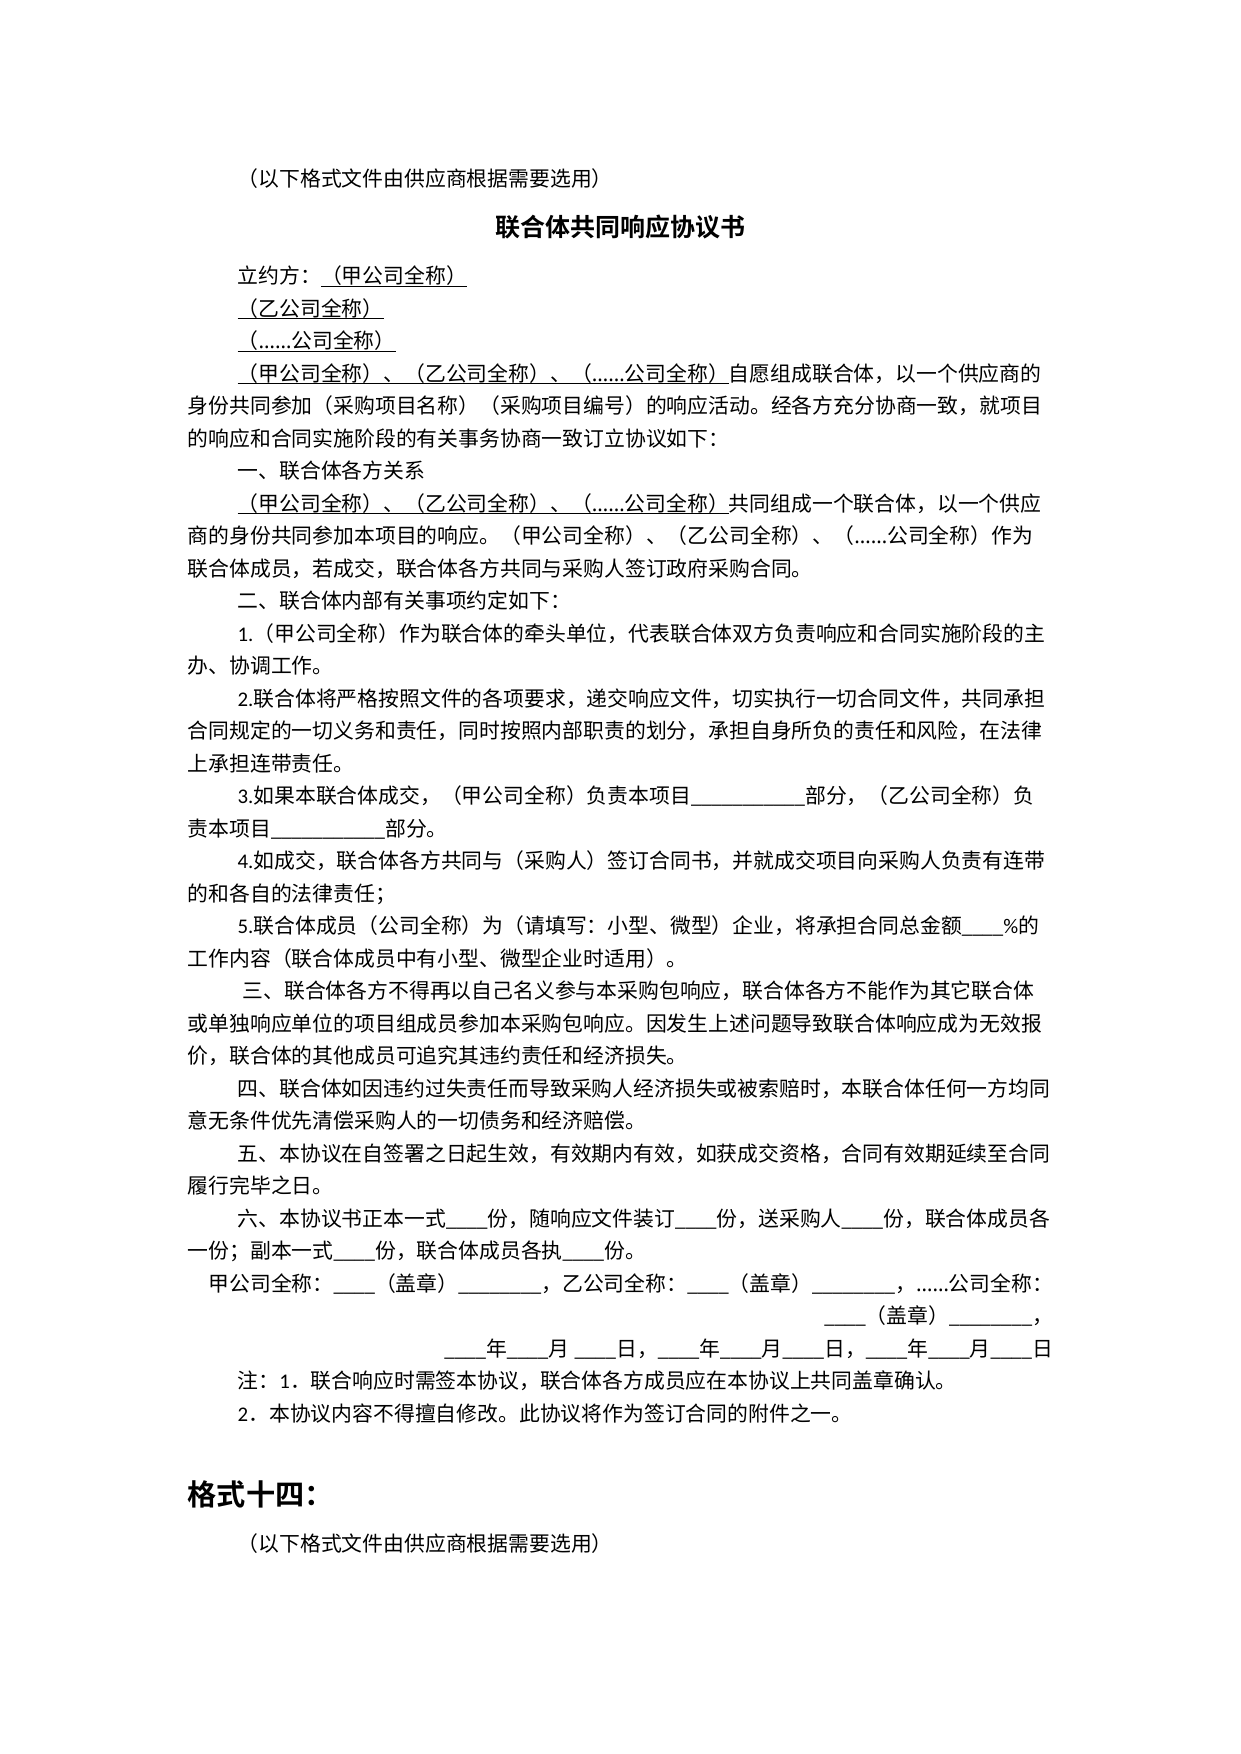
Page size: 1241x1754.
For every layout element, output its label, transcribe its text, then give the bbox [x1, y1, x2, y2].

text 一、联合体各方关系 [187, 454, 1053, 487]
text 二、联合体内部有关事项约定如下： [187, 584, 1053, 617]
text 六、本协议书正本一式____份，随响应文件装订____份，送采购人____份，联合体成员各一份；副本一式____份，联合体成员各执____份。 [187, 1202, 1053, 1267]
text 注：1．联合响应时需签本协议，联合体各方成员应在本协议上共同盖章确认。 [187, 1364, 1053, 1397]
text 5.联合体成员（公司全称）为（请填写：小型、微型）企业，将承担合同总金额____%的工作内容（联合体成员中有小型、微型企业时适用）。 [187, 909, 1053, 974]
text ____年____月 ____日，____年____月____日，____年____月____日 [187, 1332, 1053, 1364]
text 4.如成交，联合体各方共同与（采购人）签订合同书，并就成交项目向采购人负责有连带的和各自的法律责任； [187, 844, 1053, 909]
text （以下格式文件由供应商根据需要选用） [187, 162, 1053, 194]
text 1.（甲公司全称）作为联合体的牵头单位，代表联合体双方负责响应和合同实施阶段的主办、协调工作。 [187, 617, 1053, 682]
text （……公司全称） [187, 324, 1053, 357]
text 3.如果本联合体成交，（甲公司全称）负责本项目___________部分，（乙公司全称）负责本项目___________部分。 [187, 779, 1053, 844]
text 联合体共同响应协议书 [187, 194, 1053, 259]
text 五、本协议在自签署之日起生效，有效期内有效，如获成交资格，合同有效期延续至合同履行完毕之日。 [187, 1137, 1053, 1202]
text 甲公司全称：____（盖章）________，乙公司全称：____（盖章）________，……公司全称：____（盖章）________， [187, 1267, 1053, 1332]
text （乙公司全称） [187, 292, 1053, 324]
text 四、联合体如因违约过失责任而导致采购人经济损失或被索赔时，本联合体任何一方均同意无条件优先清偿采购人的一切债务和经济赔偿。 [187, 1072, 1053, 1137]
text 格式十四： [187, 1462, 1053, 1527]
text （甲公司全称）、（乙公司全称）、（……公司全称）自愿组成联合体，以一个供应商的身份共同参加（采购项目名称）（采购项目编号）的响应活动。经各方充分协商一致，就项目的响应和合同实施阶段的有关事务协商一致订立协议如下： [187, 357, 1053, 454]
text 三、联合体各方不得再以自己名义参与本采购包响应，联合体各方不能作为其它联合体或单独响应单位的项目组成员参加本采购包响应。因发生上述问题导致联合体响应成为无效报价，联合体的其他成员可追究其违约责任和经济损失。 [187, 974, 1053, 1072]
text （甲公司全称）、（乙公司全称）、（……公司全称）共同组成一个联合体，以一个供应商的身份共同参加本项目的响应。（甲公司全称）、（乙公司全称）、（……公司全称）作为联合体成员，若成交，联合体各方共同与采购人签订政府采购合同。 [187, 487, 1053, 584]
text 立约方：（甲公司全称） [187, 259, 1053, 292]
text （以下格式文件由供应商根据需要选用） [187, 1527, 1053, 1559]
text 2．本协议内容不得擅自修改。此协议将作为签订合同的附件之一。 [187, 1397, 1053, 1429]
text 2.联合体将严格按照文件的各项要求，递交响应文件，切实执行一切合同文件，共同承担合同规定的一切义务和责任，同时按照内部职责的划分，承担自身所负的责任和风险，在法律上承担连带责任。 [187, 682, 1053, 779]
